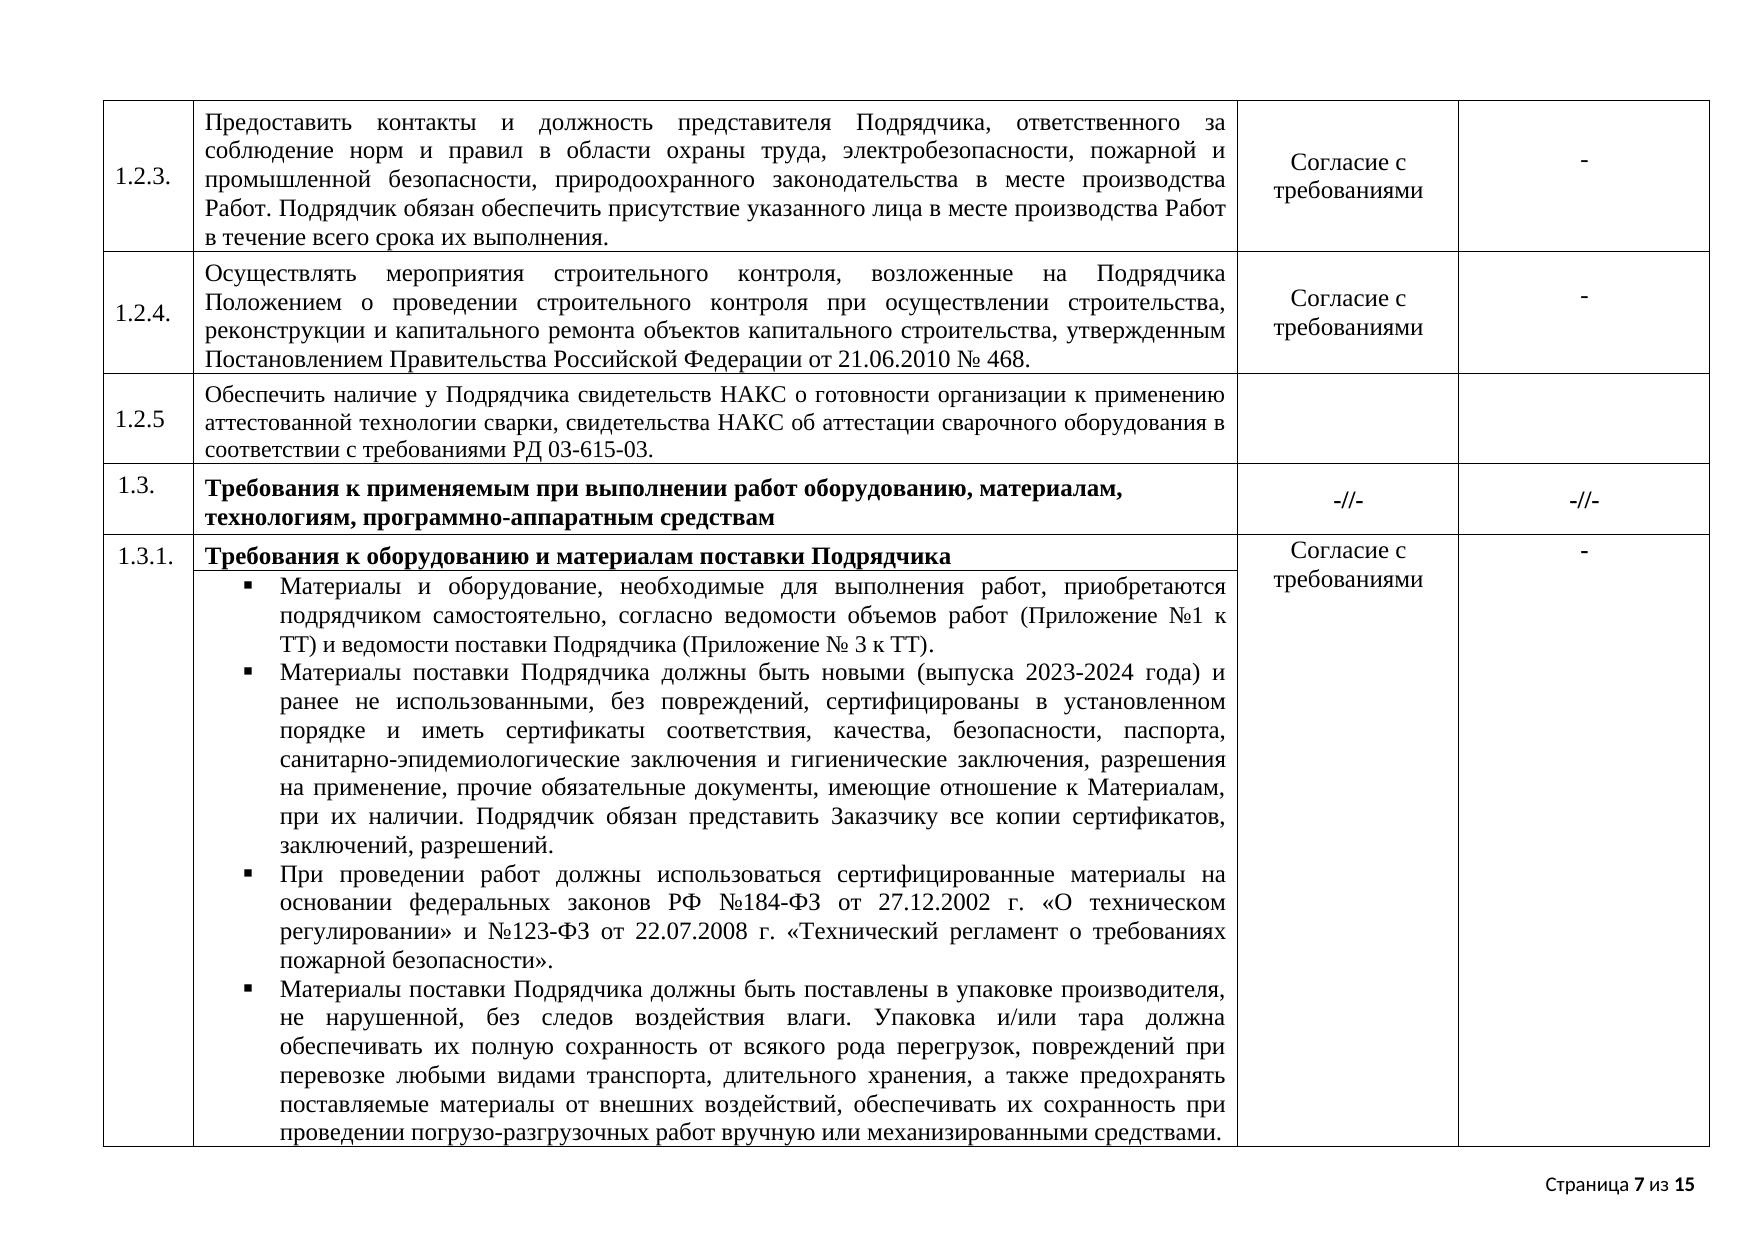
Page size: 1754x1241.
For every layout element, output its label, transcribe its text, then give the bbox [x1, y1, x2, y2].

table_cell - [1459, 101, 1709, 251]
table_cell Согласие с требованиями [1238, 535, 1458, 1146]
table_cell -//- [1459, 464, 1709, 534]
table_cell Требования к оборудованию и материалам поставки Подрядчика [194, 535, 1237, 570]
table_cell -//- [1238, 464, 1458, 534]
table_cell [1238, 374, 1458, 463]
table_cell Предоставить контакты и должность представителя Подрядчика, ответственного за соблюдение норм и правил в области охраны труда, электробезопасности, пожарной и промышленной безопасности, природоохранного законодательства в месте производства Работ. Подрядчик обязан обеспечить присутствие указанного лица в месте производства Работ в течение всего срока их выполнения. [194, 101, 1237, 251]
table_cell - [1459, 252, 1709, 373]
table_cell Согласие с требованиями [1238, 252, 1458, 373]
table_cell 1.3.1. [104, 535, 193, 1146]
table_cell 1.2.4. [104, 252, 193, 373]
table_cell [194, 571, 1237, 1146]
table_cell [1238, 101, 1458, 251]
table_cell [1459, 374, 1709, 463]
table_cell Обеспечить наличие у Подрядчика свидетельств НАКС о готовности организации к применению аттестованной технологии сварки, свидетельства НАКС об аттестации сварочного оборудования в соответствии с требованиями РД 03-615-03. [194, 374, 1237, 463]
table_cell Осуществлять мероприятия строительного контроля, возложенные на Подрядчика Положением о проведении строительного контроля при осуществлении строительства, реконструкции и капитального ремонта объектов капитального строительства, утвержденным Постановлением Правительства Российской Федерации от 21.06.2010 № 468. [194, 252, 1237, 373]
table_cell 1.2.5 [104, 374, 193, 463]
table_cell Требования к применяемым при выполнении работ оборудованию, материалам, технологиям, программно-аппаратным средствам [194, 464, 1237, 534]
table_cell 1.2.3. [104, 101, 193, 251]
table_cell [104, 464, 193, 534]
table_cell - [1459, 535, 1709, 1146]
